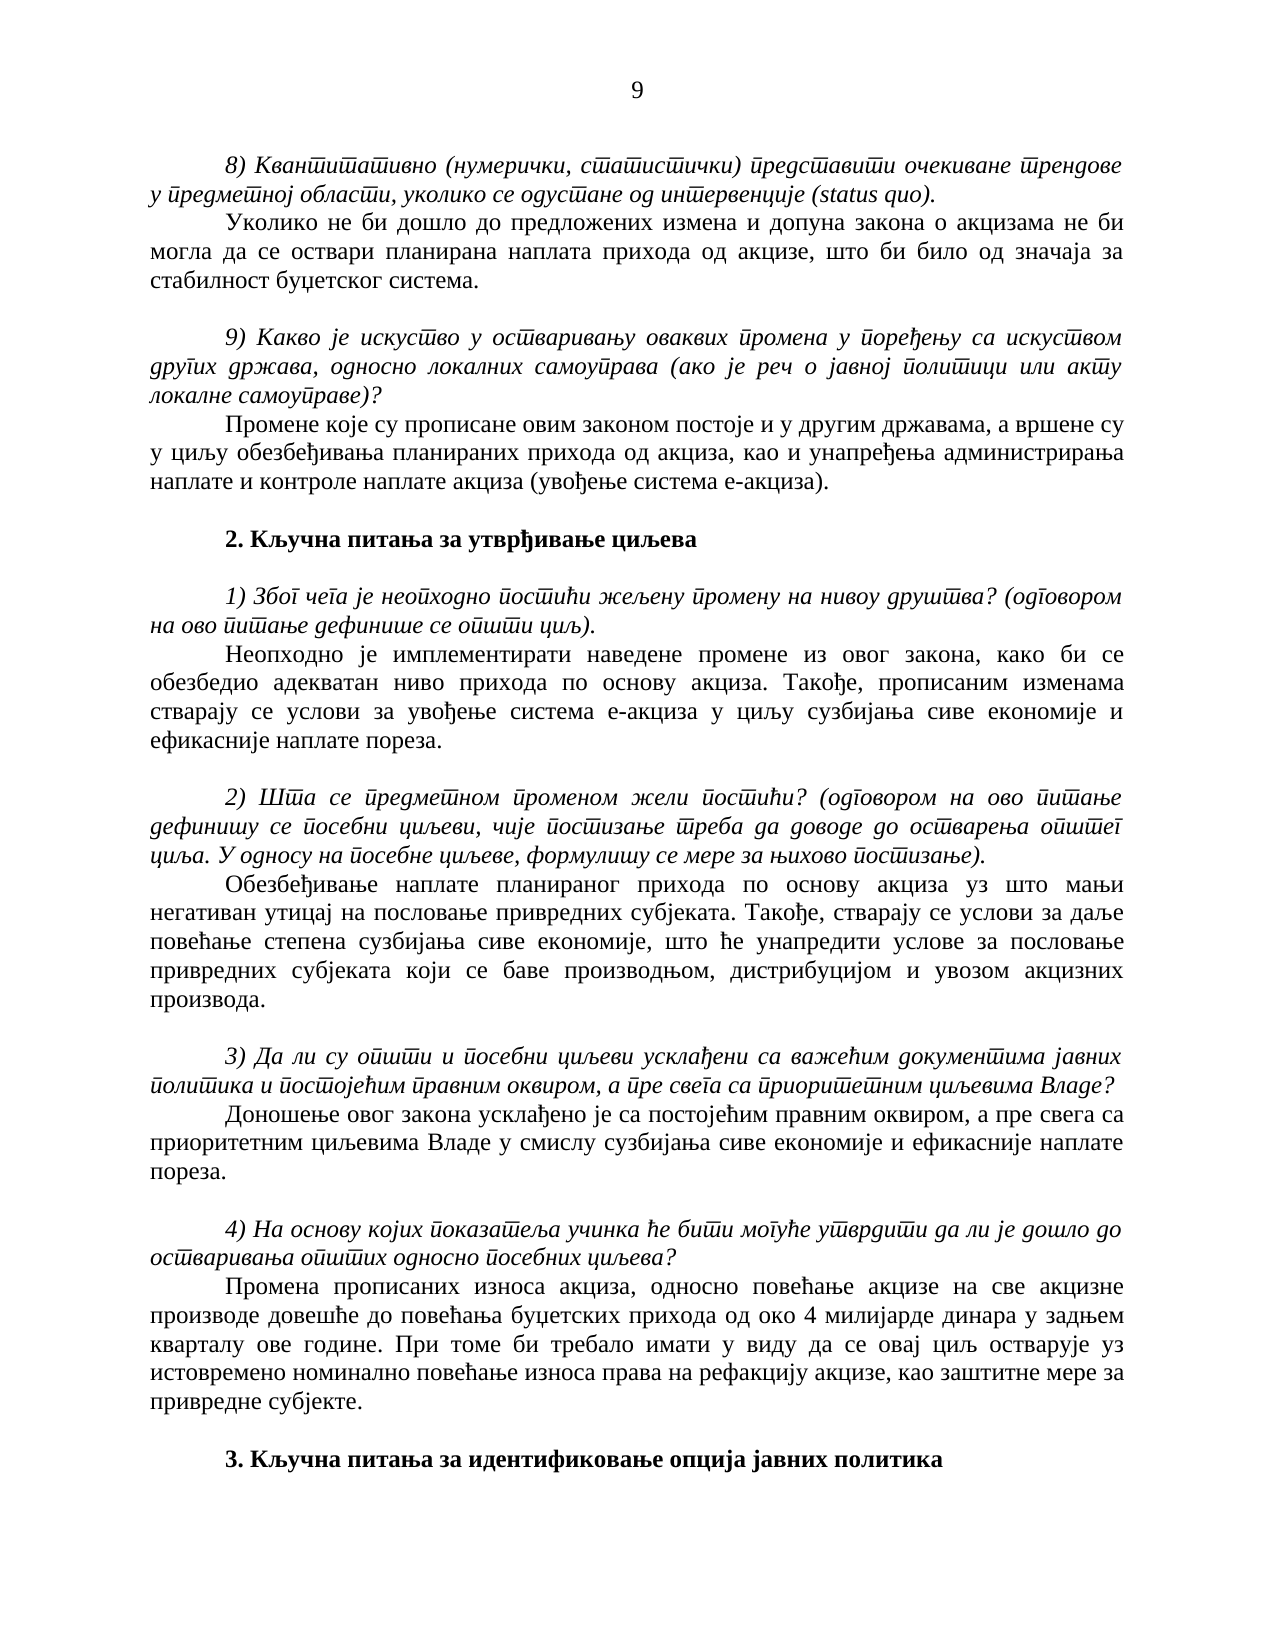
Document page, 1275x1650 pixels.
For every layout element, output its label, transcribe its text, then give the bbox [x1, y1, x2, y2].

text 2. Кључна питања за утврђивање циљева [150, 524, 1125, 552]
text 4) На основу којих показатеља учинка ће бити могуће утврдити да ли је дошло до остваривања општих односно посебних циљева? [150, 1214, 1125, 1271]
text 1) Због чега је неопходно постићи жељену промену на нивоу друштва? (одговором на ово питање дефинише се општи циљ). [150, 581, 1125, 639]
text Промена прописаних износа акциза, односно повећање акцизе на све акцизне производе довешће до повећања буџетских прихода од око 4 милијарде динара у задњем кварталу ове године. При томе би требало имати у виду да се овај циљ остварује уз истовремено номинално повећање износа права на рефакцију акцизе, као заштитне мере за привредне субјекте. [150, 1271, 1125, 1415]
text 3. Кључна питања за идентификовање опција јавних политика [150, 1444, 1125, 1472]
text Неопходно је имплементирати наведене промене из овог закона, како би се обезбедио адекватан ниво прихода по основу акциза. Такође, прописаним изменама стварају се услови за увођење система е-акциза у циљу сузбијања сиве економије и ефикасније наплате пореза. [150, 639, 1125, 754]
text 2) Шта се предметном променом жели постићи? (одговором на ово питање дефинишу се посебни циљеви, чије постизање треба да доводе до остварења општег циља. У односу на посебне циљеве, формулишу се мере за њихово постизање). [150, 782, 1125, 869]
text 8) Квантитативно (нумерички, статистички) представити очекиване трендове у предметној области, уколико се одустане од интервенције (status quo). [150, 150, 1125, 207]
text Обезбеђивање наплате планираног прихода по основу акциза уз што мањи негативан утицај на пословање привредних субјеката. Такође, стварају се услови за даље повећање степена сузбијања сиве економије, што ће унапредити услове за пословање привредних субјеката који се баве производњом, дистрибуцијом и увозом акцизних производа. [150, 869, 1125, 1012]
text 3) Да ли су општи и посебни циљеви усклађени са важећим документима јавних политика и постојећим правним оквиром, а пре свега са приоритетним циљевима Владе? [150, 1041, 1125, 1099]
text 9) Какво је искуство у остваривању оваквих промена у поређењу са искуством других држава, односно локалних самоуправа (ако је реч о јавној политици или акту локалне самоуправе)? [150, 322, 1125, 409]
text Промене које су прописане овим законом постоје и у другим државама, а вршене су у циљу обезбеђивања планираних прихода од акциза, као и унапређења администрирања наплате и контроле наплате акциза (увођење система е-акциза). [150, 409, 1125, 495]
text Доношење овог закона усклађено је са постојећим правним оквиром, а пре свега са приоритетним циљевима Владе у смислу сузбијања сиве економије и ефикасније наплате пореза. [150, 1099, 1125, 1185]
text Уколико не би дошло до предложених измена и допуна закона о акцизама не би могла да се оствари планирана наплата прихода од акцизе, што би било од значаја за стабилност буџетског система. [150, 207, 1125, 294]
